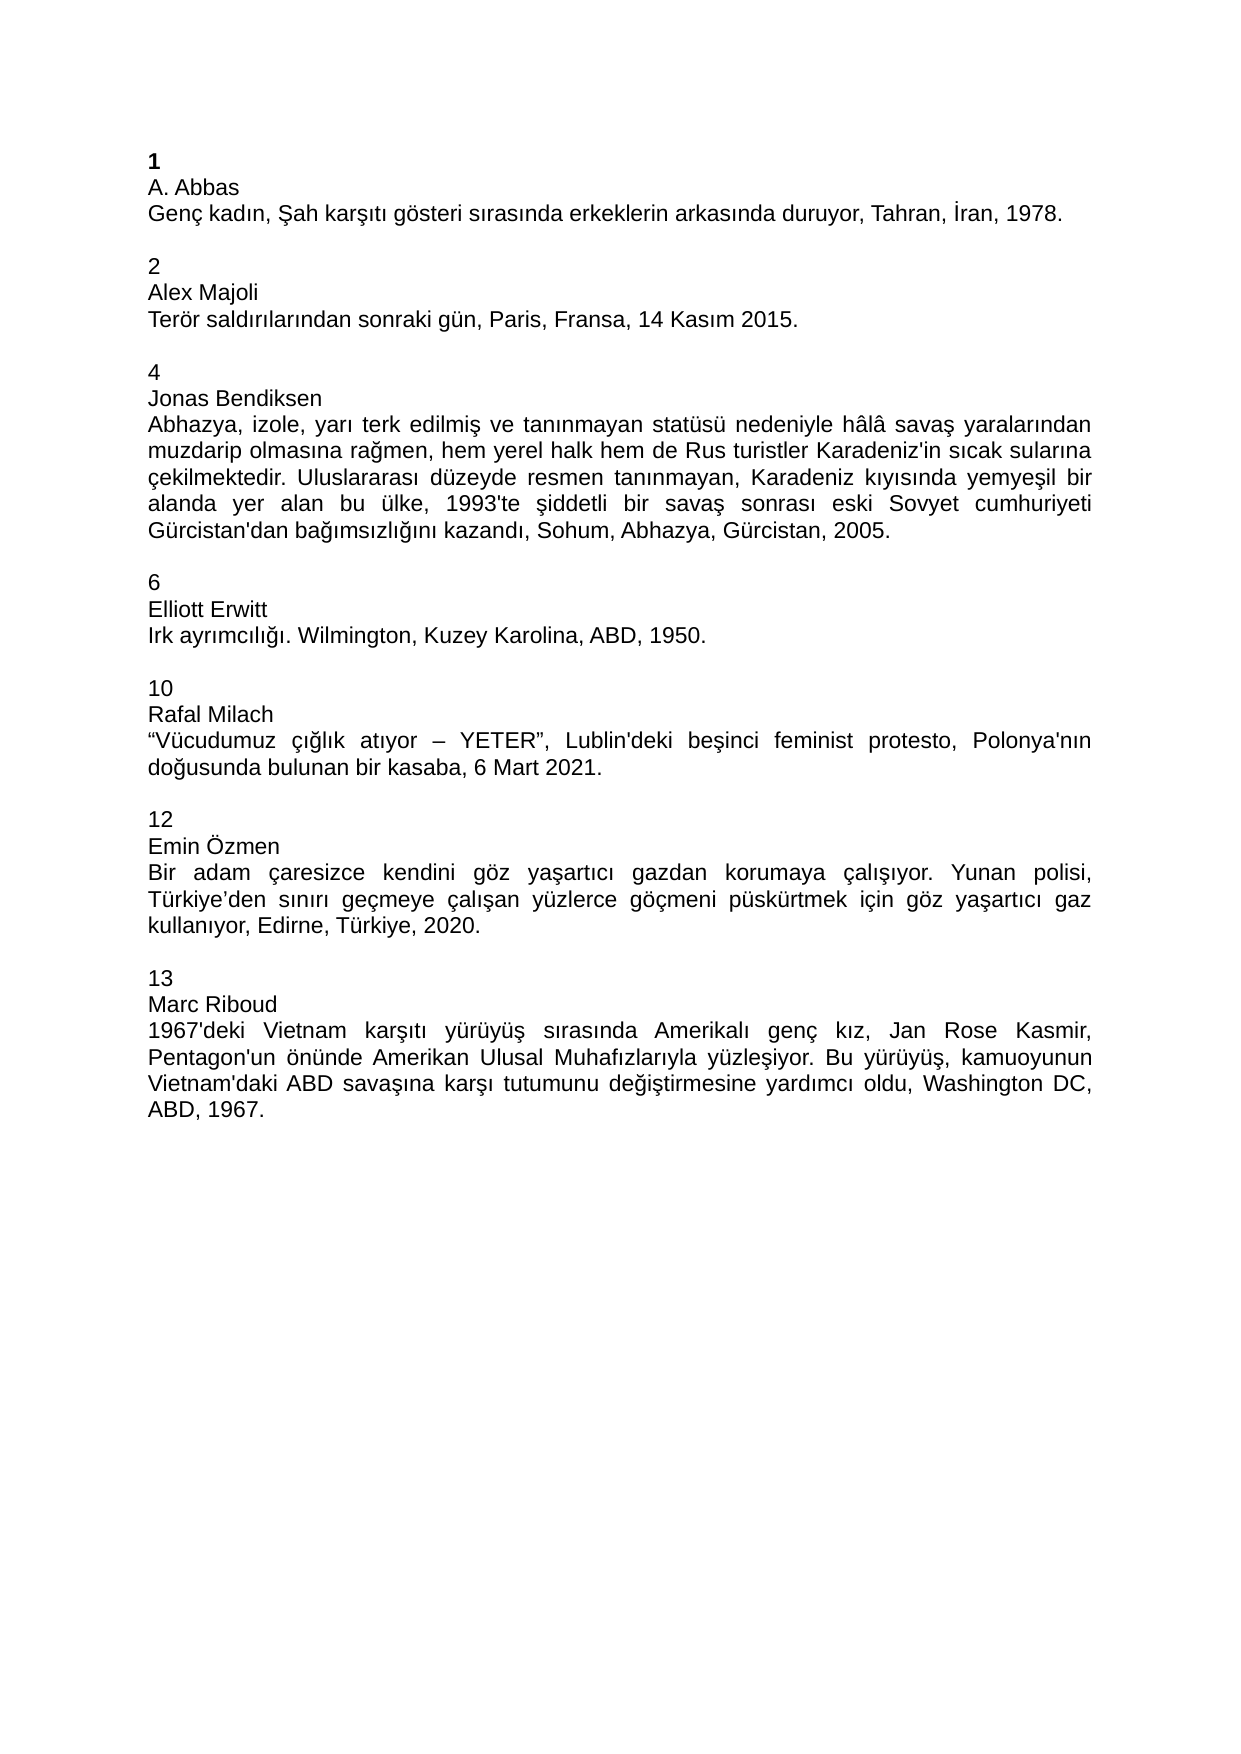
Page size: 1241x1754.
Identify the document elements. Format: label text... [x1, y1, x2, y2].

text Irk ayrımcılığı. Wilmington, Kuzey Karolina, ABD, 1950. [148, 622, 1093, 648]
text 10 [148, 675, 1093, 701]
text Rafal Milach [148, 701, 1093, 727]
text Abhazya, izole, yarı terk edilmiş ve tanınmayan statüsü nedeniyle hâlâ savaş yaralarından muzdarip olmasına rağmen, hem yerel halk hem de Rus turistler Karadeniz'in sıcak sularına çekilmektedir. Uluslararası düzeyde resmen tanınmayan, Karadeniz kıyısında yemyeşil bir alanda yer alan bu ülke, 1993'te şiddetli bir savaş sonrası eski Sovyet cumhuriyeti Gürcistan'dan bağımsızlığını kazandı, Sohum, Abhazya, Gürcistan, 2005. [148, 411, 1093, 543]
text Bir adam çaresizce kendini göz yaşartıcı gazdan korumaya çalışıyor. Yunan polisi, Türkiye’den sınırı geçmeye çalışan yüzlerce göçmeni püskürtmek için göz yaşartıcı gaz kullanıyor, Edirne, Türkiye, 2020. [148, 859, 1093, 938]
text 2 [148, 253, 1093, 279]
text Jonas Bendiksen [148, 385, 1093, 411]
text 13 [148, 964, 1093, 991]
text 4 [148, 358, 1093, 385]
text Elliott Erwitt [148, 596, 1093, 622]
text 1967'deki Vietnam karşıtı yürüyüş sırasında Amerikalı genç kız, Jan Rose Kasmir, Pentagon'un önünde Amerikan Ulusal Muhafızlarıyla yüzleşiyor. Bu yürüyüş, kamuoyunun Vietnam'daki ABD savaşına karşı tutumunu değiştirmesine yardımcı oldu, Washington DC, ABD, 1967. [148, 1017, 1093, 1123]
text Terör saldırılarından sonraki gün, Paris, Fransa, 14 Kasım 2015. [148, 306, 1093, 332]
text 6 [148, 569, 1093, 596]
text Emin Özmen [148, 833, 1093, 859]
text Marc Riboud [148, 991, 1093, 1017]
text Alex Majoli [148, 279, 1093, 306]
text 12 [148, 806, 1093, 833]
text “Vücudumuz çığlık atıyor – YETER”, Lublin'deki beşinci feminist protesto, Polonya'nın doğusunda bulunan bir kasaba, 6 Mart 2021. [148, 727, 1093, 780]
text 1 [148, 148, 1093, 174]
text A. Abbas [148, 174, 1093, 200]
text Genç kadın, Şah karşıtı gösteri sırasında erkeklerin arkasında duruyor, Tahran, İran, 1978. [148, 200, 1093, 227]
